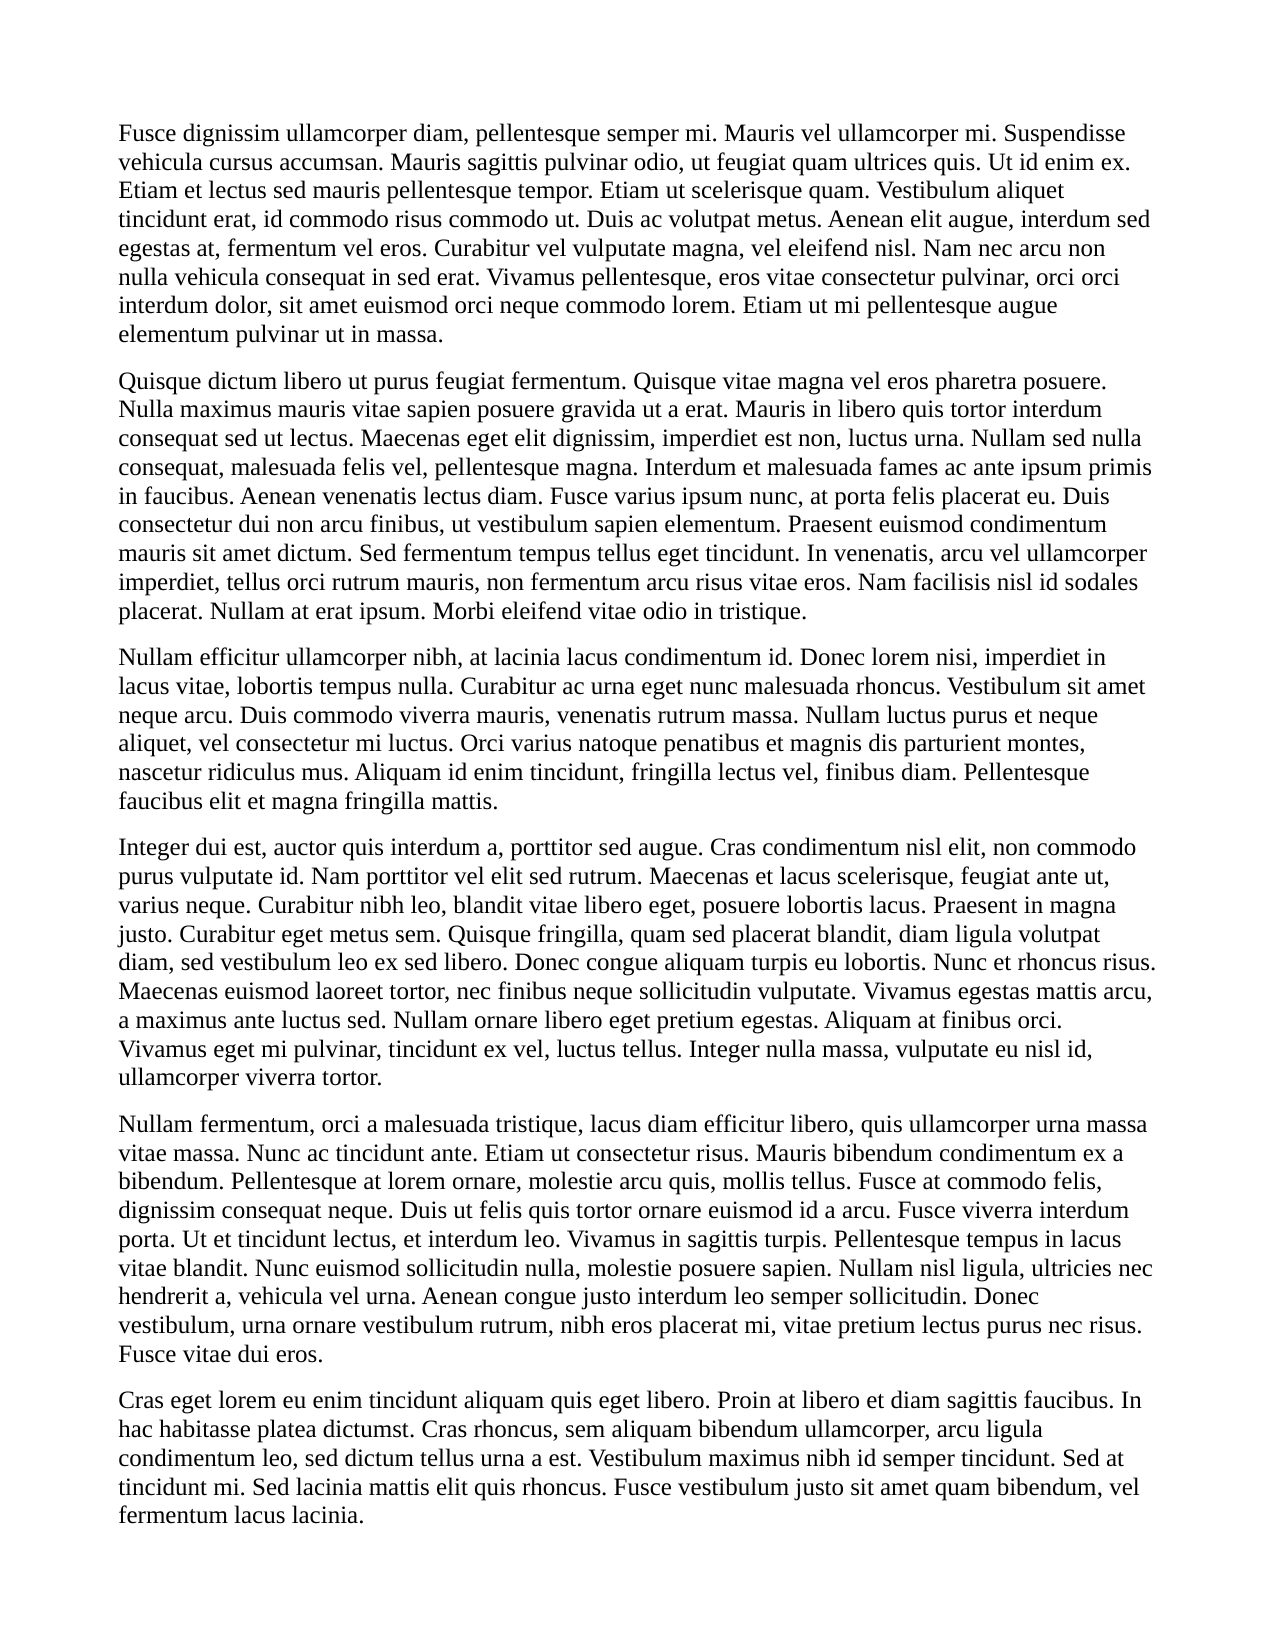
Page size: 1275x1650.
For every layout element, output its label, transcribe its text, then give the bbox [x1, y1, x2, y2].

text Nullam fermentum, orci a malesuada tristique, lacus diam efficitur libero, quis ullamcorper urna massa vitae massa. Nunc ac tincidunt ante. Etiam ut consectetur risus. Mauris bibendum condimentum ex a bibendum. Pellentesque at lorem ornare, molestie arcu quis, mollis tellus. Fusce at commodo felis, dignissim consequat neque. Duis ut felis quis tortor ornare euismod id a arcu. Fusce viverra interdum porta. Ut et tincidunt lectus, et interdum leo. Vivamus in sagittis turpis. Pellentesque tempus in lacus vitae blandit. Nunc euismod sollicitudin nulla, molestie posuere sapien. Nullam nisl ligula, ultricies nec hendrerit a, vehicula vel urna. Aenean congue justo interdum leo semper sollicitudin. Donec vestibulum, urna ornare vestibulum rutrum, nibh eros placerat mi, vitae pretium lectus purus nec risus. Fusce vitae dui eros. [118, 1109, 1157, 1368]
text Fusce dignissim ullamcorper diam, pellentesque semper mi. Mauris vel ullamcorper mi. Suspendisse vehicula cursus accumsan. Mauris sagittis pulvinar odio, ut feugiat quam ultrices quis. Ut id enim ex. Etiam et lectus sed mauris pellentesque tempor. Etiam ut scelerisque quam. Vestibulum aliquet tincidunt erat, id commodo risus commodo ut. Duis ac volutpat metus. Aenean elit augue, interdum sed egestas at, fermentum vel eros. Curabitur vel vulputate magna, vel eleifend nisl. Nam nec arcu non nulla vehicula consequat in sed erat. Vivamus pellentesque, eros vitae consectetur pulvinar, orci orci interdum dolor, sit amet euismod orci neque commodo lorem. Etiam ut mi pellentesque augue elementum pulvinar ut in massa. [118, 118, 1157, 348]
text Nullam efficitur ullamcorper nibh, at lacinia lacus condimentum id. Donec lorem nisi, imperdiet in lacus vitae, lobortis tempus nulla. Curabitur ac urna eget nunc malesuada rhoncus. Vestibulum sit amet neque arcu. Duis commodo viverra mauris, venenatis rutrum massa. Nullam luctus purus et neque aliquet, vel consectetur mi luctus. Orci varius natoque penatibus et magnis dis parturient montes, nascetur ridiculus mus. Aliquam id enim tincidunt, fringilla lectus vel, finibus diam. Pellentesque faucibus elit et magna fringilla mattis. [118, 642, 1157, 815]
text Cras eget lorem eu enim tincidunt aliquam quis eget libero. Proin at libero et diam sagittis faucibus. In hac habitasse platea dictumst. Cras rhoncus, sem aliquam bibendum ullamcorper, arcu ligula condimentum leo, sed dictum tellus urna a est. Vestibulum maximus nibh id semper tincidunt. Sed at tincidunt mi. Sed lacinia mattis elit quis rhoncus. Fusce vestibulum justo sit amet quam bibendum, vel fermentum lacus lacinia. [118, 1385, 1157, 1529]
text Integer dui est, auctor quis interdum a, porttitor sed augue. Cras condimentum nisl elit, non commodo purus vulputate id. Nam porttitor vel elit sed rutrum. Maecenas et lacus scelerisque, feugiat ante ut, varius neque. Curabitur nibh leo, blandit vitae libero eget, posuere lobortis lacus. Praesent in magna justo. Curabitur eget metus sem. Quisque fringilla, quam sed placerat blandit, diam ligula volutpat diam, sed vestibulum leo ex sed libero. Donec congue aliquam turpis eu lobortis. Nunc et rhoncus risus. Maecenas euismod laoreet tortor, nec finibus neque sollicitudin vulputate. Vivamus egestas mattis arcu, a maximus ante luctus sed. Nullam ornare libero eget pretium egestas. Aliquam at finibus orci. Vivamus eget mi pulvinar, tincidunt ex vel, luctus tellus. Integer nulla massa, vulputate eu nisl id, ullamcorper viverra tortor. [118, 832, 1157, 1091]
text Quisque dictum libero ut purus feugiat fermentum. Quisque vitae magna vel eros pharetra posuere. Nulla maximus mauris vitae sapien posuere gravida ut a erat. Mauris in libero quis tortor interdum consequat sed ut lectus. Maecenas eget elit dignissim, imperdiet est non, luctus urna. Nullam sed nulla consequat, malesuada felis vel, pellentesque magna. Interdum et malesuada fames ac ante ipsum primis in faucibus. Aenean venenatis lectus diam. Fusce varius ipsum nunc, at porta felis placerat eu. Duis consectetur dui non arcu finibus, ut vestibulum sapien elementum. Praesent euismod condimentum mauris sit amet dictum. Sed fermentum tempus tellus eget tincidunt. In venenatis, arcu vel ullamcorper imperdiet, tellus orci rutrum mauris, non fermentum arcu risus vitae eros. Nam facilisis nisl id sodales placerat. Nullam at erat ipsum. Morbi eleifend vitae odio in tristique. [118, 366, 1157, 624]
